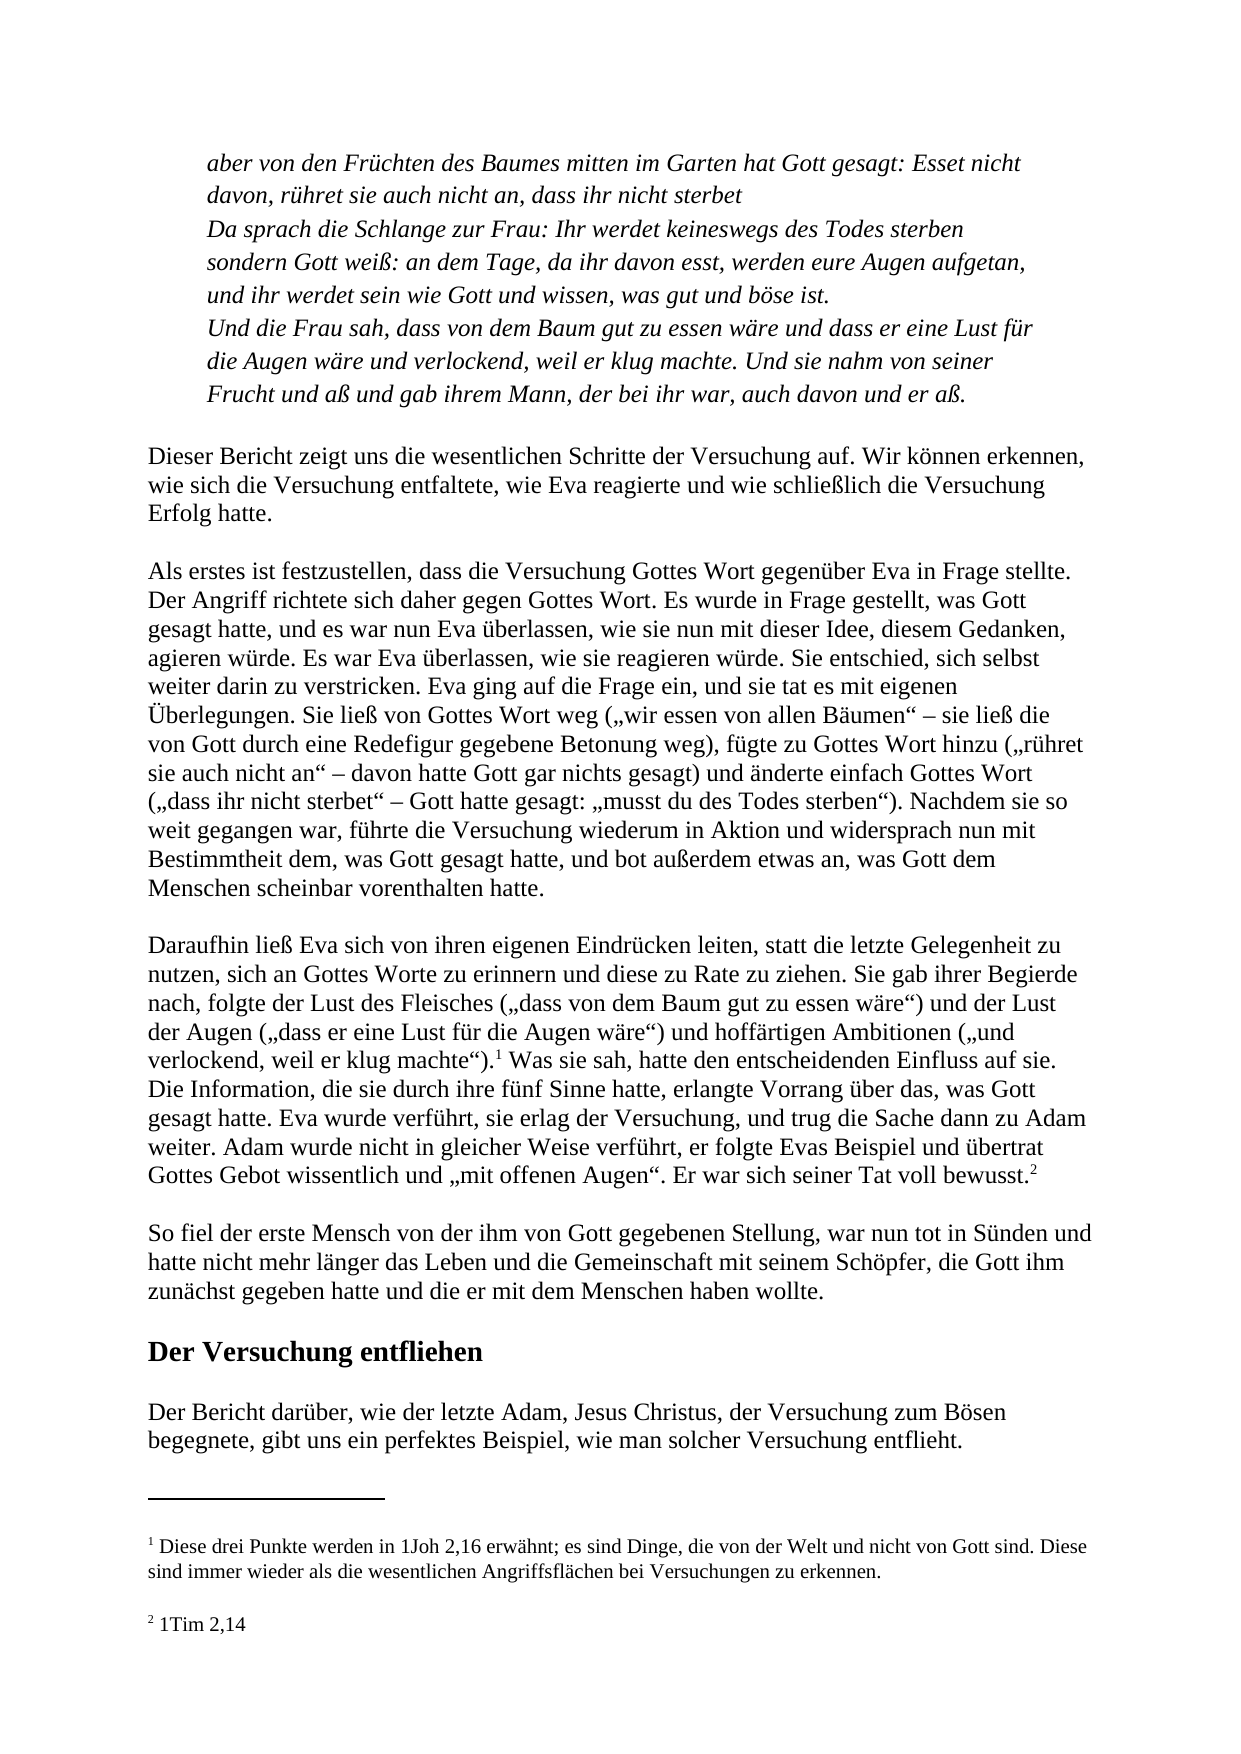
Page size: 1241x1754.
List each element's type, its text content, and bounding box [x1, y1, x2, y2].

text So fiel der erste Mensch von der ihm von Gott gegebenen Stellung, war nun tot in Sünden und hatte nicht mehr länger das Leben und die Gemeinschaft mit seinem Schöpfer, die Gott ihm zunächst gegeben hatte und die er mit dem Menschen haben wollte. [148, 1218, 1093, 1305]
subtitle Der Versuchung entfliehen [148, 1334, 1093, 1367]
text Dieser Bericht zeigt uns die wesentlichen Schritte der Versuchung auf. Wir können erkennen, wie sich die Versuchung entfaltete, wie Eva reagierte und wie schließlich die Versuchung Erfolg hatte. [148, 441, 1093, 527]
text Daraufhin ließ Eva sich von ihren eigenen Eindrücken leiten, statt die letzte Gelegenheit zu nutzen, sich an Gottes Worte zu erinnern und diese zu Rate zu ziehen. Sie gab ihrer Begierde nach, folgte der Lust des Fleisches („dass von dem Baum gut zu essen wäre“) und der Lust der Augen („dass er eine Lust für die Augen wäre“) und hoffärtigen Ambitionen („und verlockend, weil er klug machte“). Was sie sah, hatte den entscheidenden Einfluss auf sie. Die Information, die sie durch ihre fünf Sinne hatte, erlangte Vorrang über das, was Gott gesagt hatte. Eva wurde verführt, sie erlag der Versuchung, und trug die Sache dann zu Adam weiter. Adam wurde nicht in gleicher Weise verführt, er folgte Evas Beispiel und übertrat Gottes Gebot wissentlich und „mit offenen Augen“. Er war sich seiner Tat voll bewusst. [148, 931, 1093, 1189]
text Der Bericht darüber, wie der letzte Adam, Jesus Christus, der Versuchung zum Bösen begegnete, gibt uns ein perfektes Beispiel, wie man solcher Versuchung entflieht. [148, 1397, 1093, 1454]
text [207, 148, 1033, 407]
text Als erstes ist festzustellen, dass die Versuchung Gottes Wort gegenüber Eva in Frage stellte. Der Angriff richtete sich daher gegen Gottes Wort. Es wurde in Frage gestellt, was Gott gesagt hatte, und es war nun Eva überlassen, wie sie nun mit dieser Idee, diesem Gedanken, agieren würde. Es war Eva überlassen, wie sie reagieren würde. Sie entschied, sich selbst weiter darin zu verstricken. Eva ging auf die Frage ein, und sie tat es mit eigenen Überlegungen. Sie ließ von Gottes Wort weg („wir essen von allen Bäumen“ – sie ließ die von Gott durch eine Redefigur gegebene Betonung weg), fügte zu Gottes Wort hinzu („rühret sie auch nicht an“ – davon hatte Gott gar nichts gesagt) und änderte einfach Gottes Wort („dass ihr nicht sterbet“ – Gott hatte gesagt: „musst du des Todes sterben“). Nachdem sie so weit gegangen war, führte die Versuchung wiederum in Aktion und widersprach nun mit Bestimmtheit dem, was Gott gesagt hatte, und bot außerdem etwas an, was Gott dem Menschen scheinbar vorenthalten hatte. [148, 556, 1093, 901]
